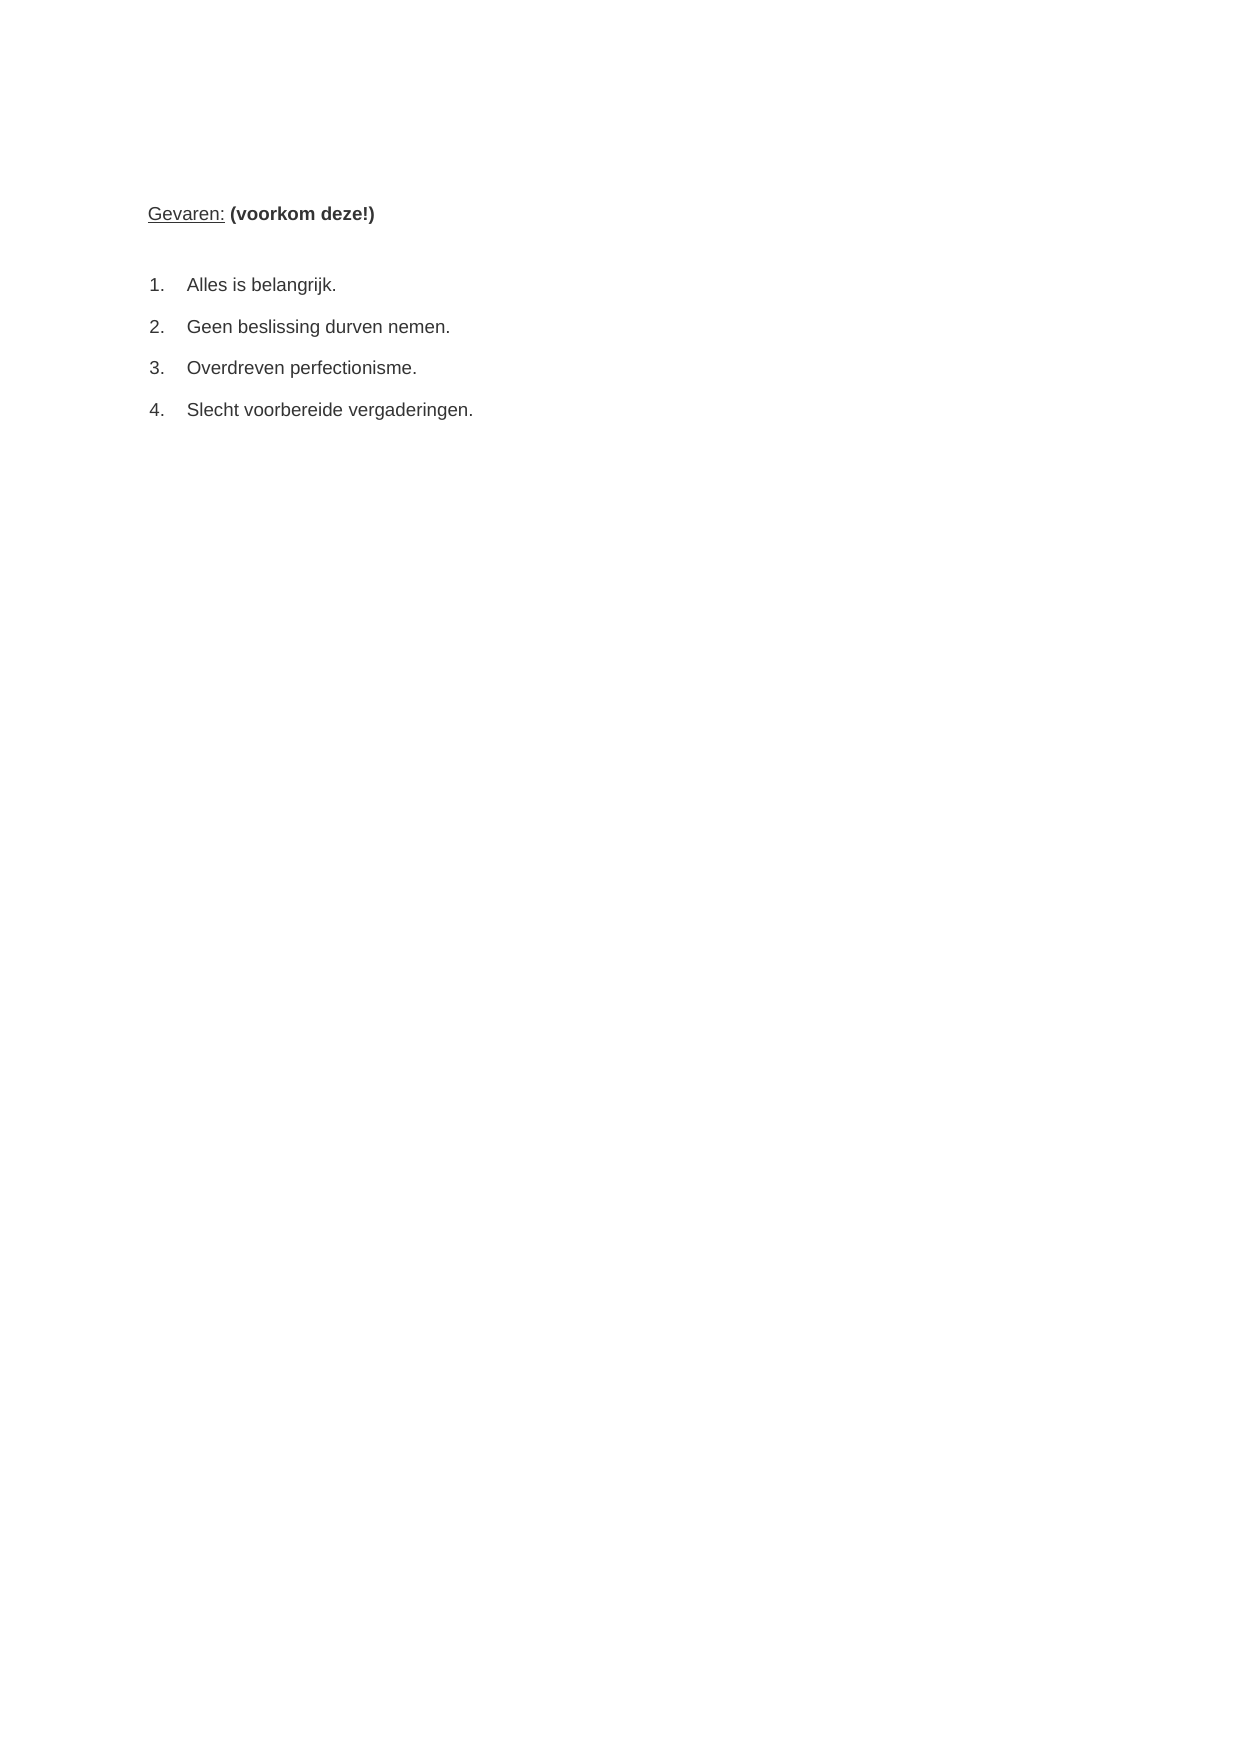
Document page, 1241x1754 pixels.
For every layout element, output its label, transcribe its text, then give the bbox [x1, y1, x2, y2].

list Alles is belangrijk. [149, 254, 1093, 295]
list Slecht voorbereide vergaderingen. [149, 379, 1093, 420]
text Gevaren: (voorkom deze!) [148, 196, 1093, 224]
list Geen beslissing durven nemen. [149, 295, 1093, 337]
list Overdreven perfectionisme. [149, 337, 1093, 379]
